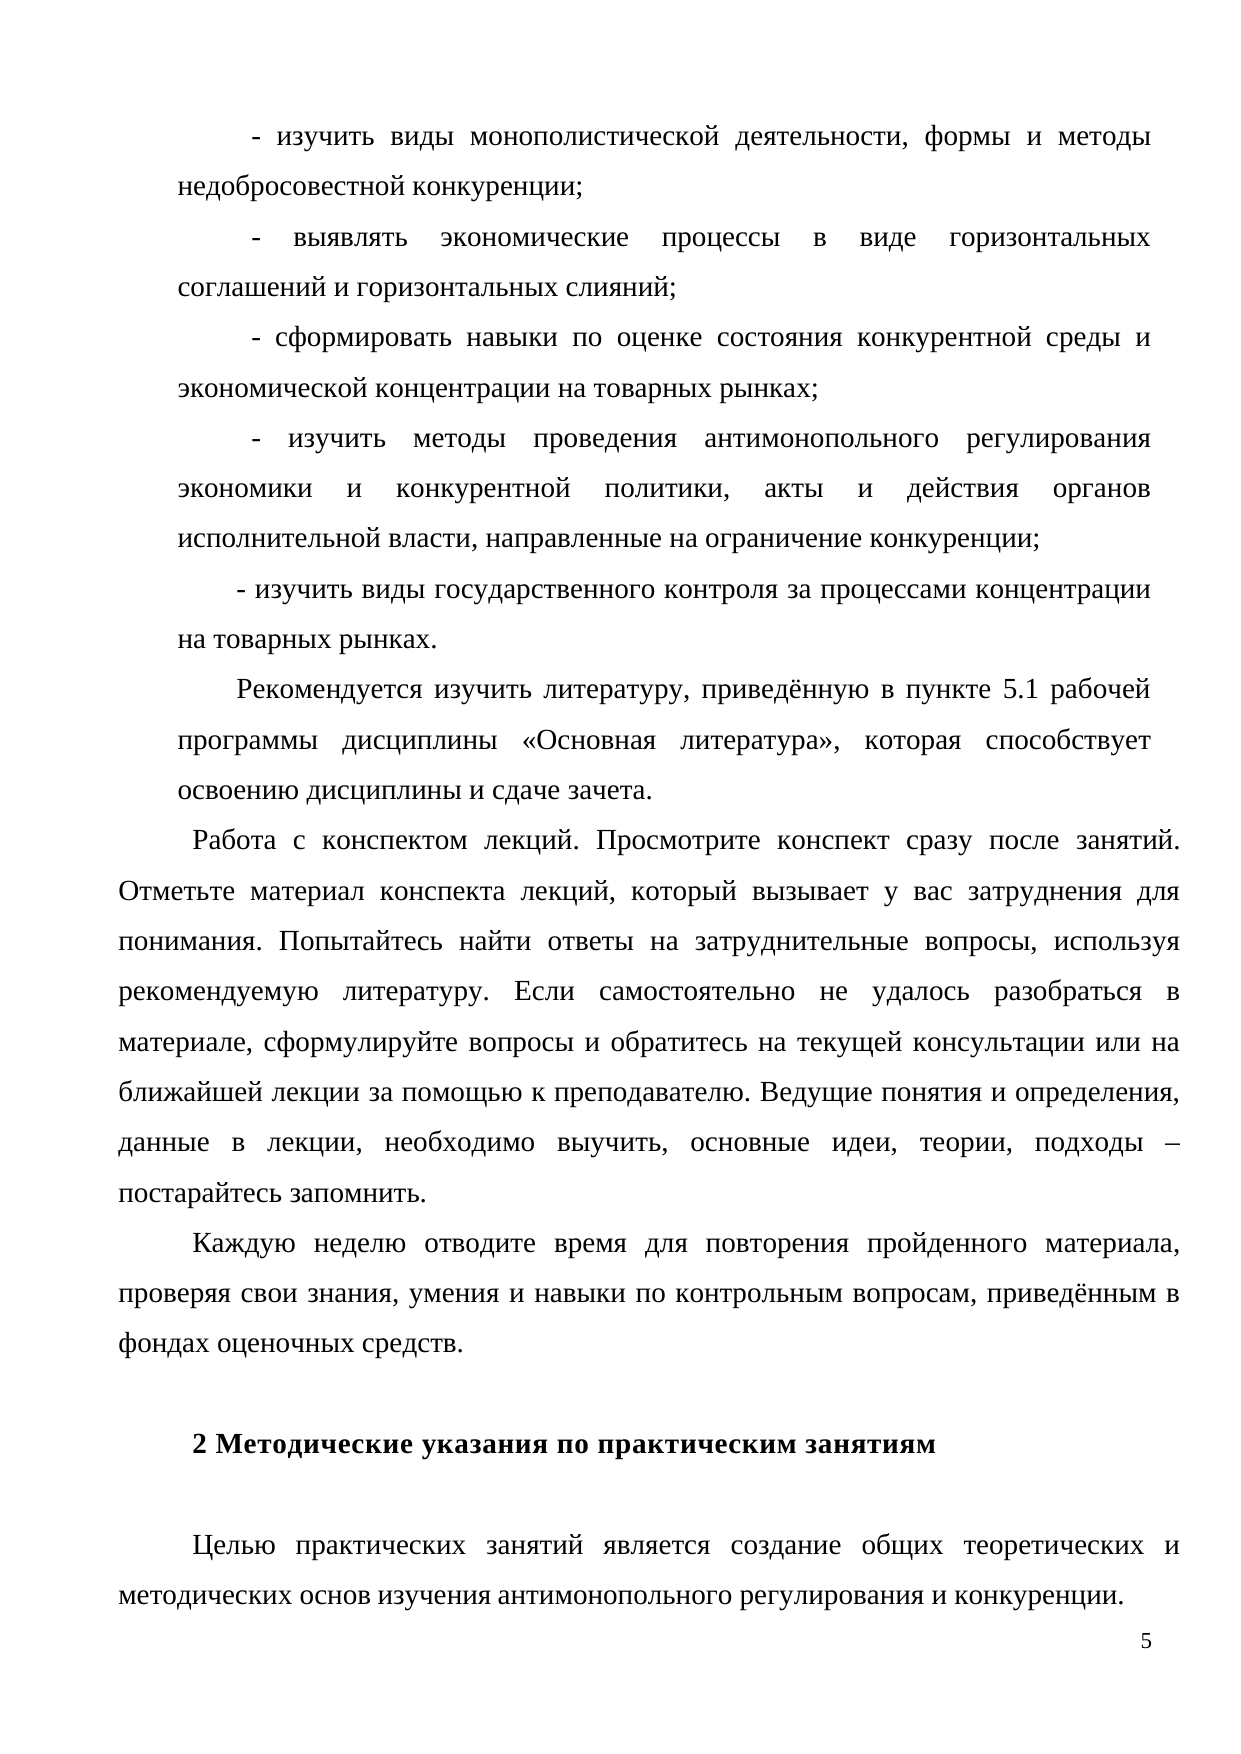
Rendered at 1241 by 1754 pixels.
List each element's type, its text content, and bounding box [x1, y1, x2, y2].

text - изучить методы проведения антимонопольного регулирования экономики и конкурентной политики, акты и действия органов исполнительной власти, направленные на ограничение конкуренции; [177, 420, 1152, 554]
text Рекомендуется изучить литературу, приведённую в пункте 5.1 рабочей программы дисциплины «Основная литература», которая способствует освоению дисциплины и сдаче зачета. [177, 672, 1152, 806]
text - изучить виды монополистической деятельности, формы и методы недобросовестной конкуренции; [177, 118, 1152, 202]
text Целью практических занятий является создание общих теоретических и методических основ изучения антимонопольного регулирования и конкуренции. [118, 1527, 1181, 1611]
text Каждую неделю отводите время для повторения пройденного материала, проверяя свои знания, умения и навыки по контрольным вопросам, приведённым в фондах оценочных средств. [118, 1225, 1181, 1359]
text 2 Методические указания по практическим занятиям [118, 1426, 1181, 1460]
text - изучить виды государственного контроля за процессами концентрации на товарных рынках. [177, 571, 1152, 655]
text Работа с конспектом лекций. Просмотрите конспект сразу после занятий. Отметьте материал конспекта лекций, который вызывает у вас затруднения для понимания. Попытайтесь найти ответы на затруднительные вопросы, используя рекомендуемую литературу. Если самостоятельно не удалось разобраться в материале, сформулируйте вопросы и обратитесь на текущей консультации или на ближайшей лекции за помощью к преподавателю. Ведущие понятия и определения, данные в лекции, необходимо выучить, основные идеи, теории, подходы – постарайтесь запомнить. [118, 822, 1181, 1208]
text - сформировать навыки по оценке состояния конкурентной среды и экономической концентрации на товарных рынках; [177, 319, 1152, 403]
text - выявлять экономические процессы в виде горизонтальных соглашений и горизонтальных слияний; [177, 219, 1152, 303]
